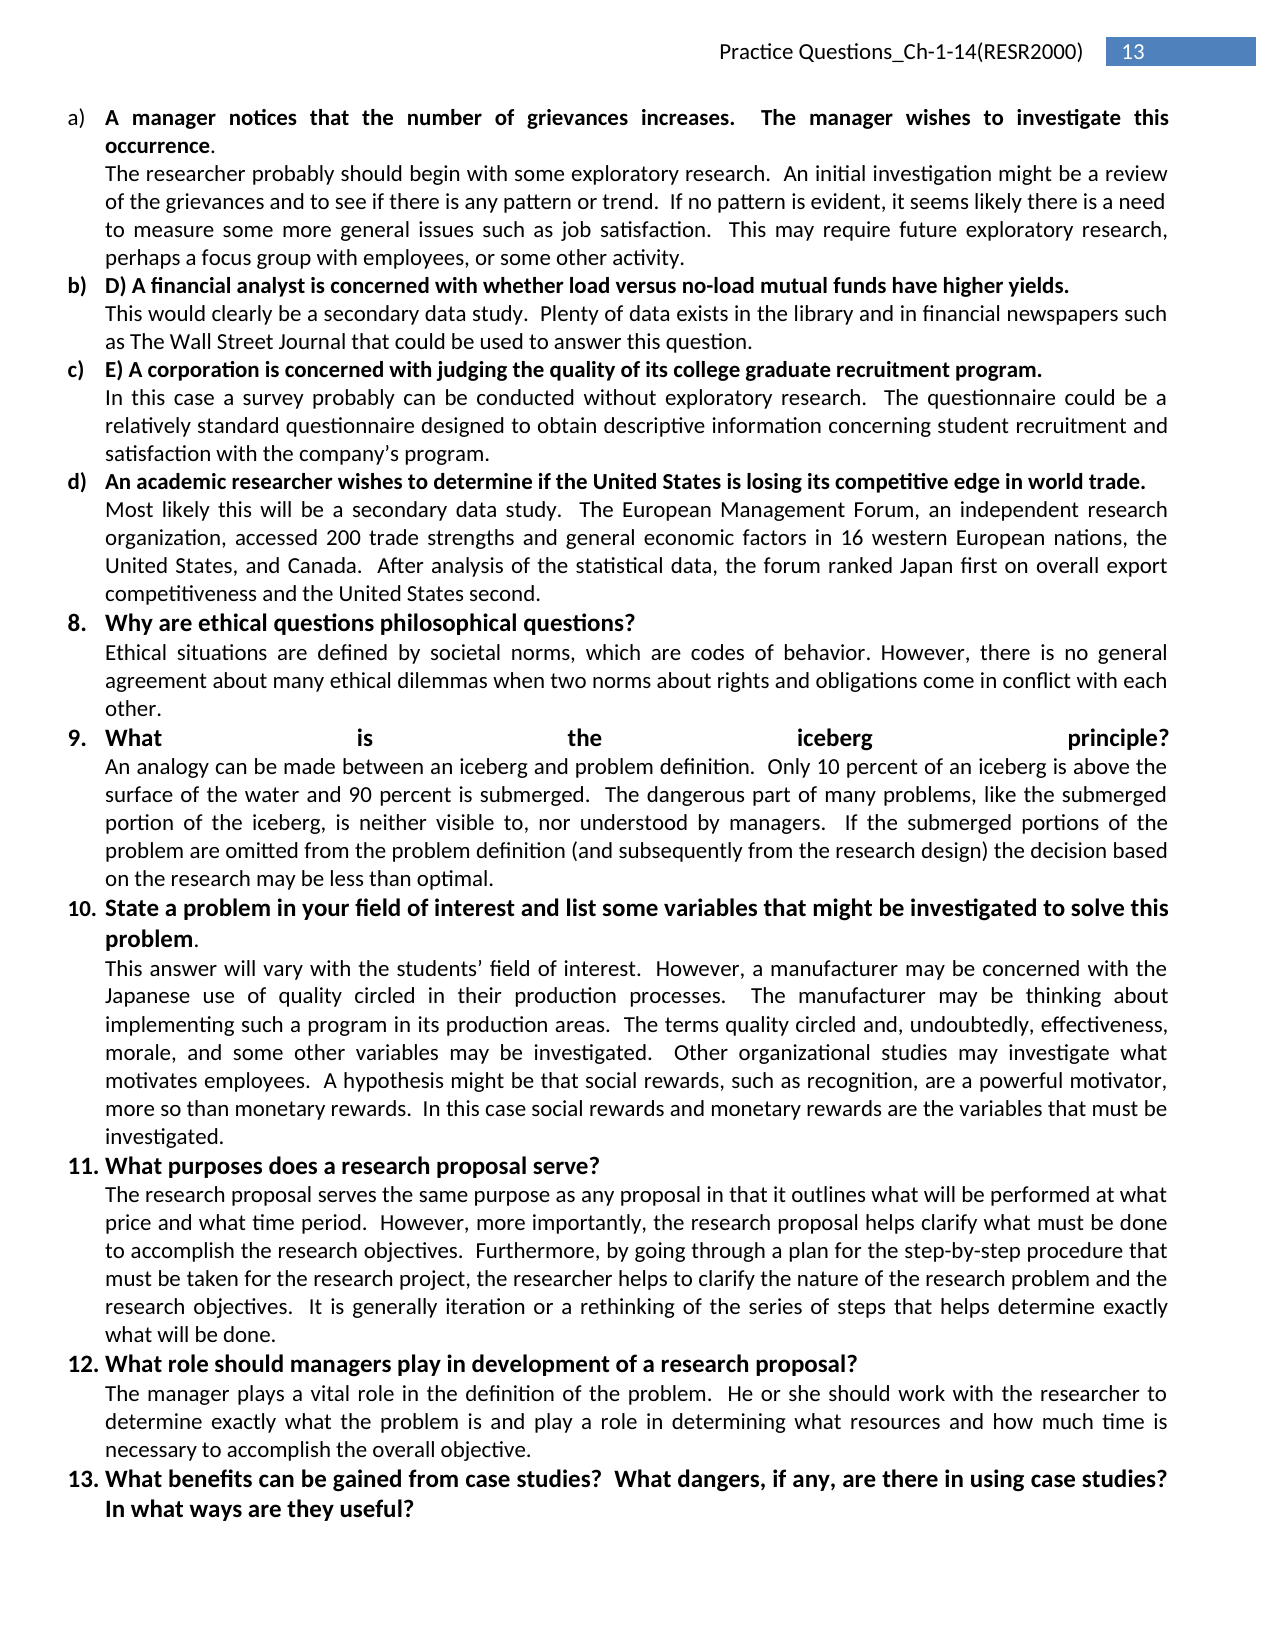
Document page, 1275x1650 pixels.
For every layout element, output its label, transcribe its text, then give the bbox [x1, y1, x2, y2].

list State a problem in your field of interest and list some variables that might be investigated to solve this problem. [67, 893, 1170, 954]
text In this case a survey probably can be conducted without exploratory research. The questionnaire could be a relatively standard questionnaire designed to obtain descriptive information concerning student recruitment and satisfaction with the company’s program. [105, 383, 1170, 467]
list What role should managers play in development of a research proposal? [67, 1348, 1170, 1379]
list E) A corporation is concerned with judging the quality of its college graduate recruitment program. [67, 355, 1170, 383]
text The manager plays a vital role in the definition of the problem. He or she should work with the researcher to determine exactly what the problem is and play a role in determining what resources and how much time is necessary to accomplish the overall objective. [105, 1379, 1170, 1463]
text Ethical situations are defined by societal norms, which are codes of behavior. However, there is no general agreement about many ethical dilemmas when two norms about rights and obligations come in conflict with each other. [105, 638, 1170, 722]
text This answer will vary with the students’ field of interest. However, a manufacturer may be concerned with the Japanese use of quality circled in their production processes. The manufacturer may be thinking about implementing such a program in its production areas. The terms quality circled and, undoubtedly, effectiveness, morale, and some other variables may be investigated. Other organizational studies may investigate what motivates employees. A hypothesis might be that social rewards, such as recognition, are a powerful motivator, more so than monetary rewards. In this case social rewards and monetary rewards are the variables that must be investigated. [105, 954, 1170, 1150]
list A manager notices that the number of grievances increases. The manager wishes to investigate this occurrence. [67, 103, 1170, 159]
list What benefits can be gained from case studies? What dangers, if any, are there in using case studies? In what ways are they useful? [67, 1463, 1170, 1524]
text The research proposal serves the same purpose as any proposal in that it outlines what will be performed at what price and what time period. However, more importantly, the research proposal helps clarify what must be done to accomplish the research objectives. Furthermore, by going through a plan for the step-by-step procedure that must be taken for the research project, the researcher helps to clarify the nature of the research problem and the research objectives. It is generally iteration or a rethinking of the series of steps that helps determine exactly what will be done. [105, 1180, 1170, 1348]
list What is the iceberg principle? An analogy can be made between an iceberg and problem definition. Only 10 percent of an iceberg is above the surface of the water and 90 percent is submerged. The dangerous part of many problems, like the submerged portion of the iceberg, is neither visible to, nor understood by managers. If the submerged portions of the problem are omitted from the problem definition (and subsequently from the research design) the decision based on the research may be less than optimal. [67, 722, 1170, 893]
text Most likely this will be a secondary data study. The European Management Forum, an independent research organization, accessed 200 trade strengths and general economic factors in 16 western European nations, the United States, and Canada. After analysis of the statistical data, the forum ranked Japan first on overall export competitiveness and the United States second. [105, 495, 1170, 607]
list What purposes does a research proposal serve? [67, 1150, 1170, 1180]
text The researcher probably should begin with some exploratory research. An initial investigation might be a review of the grievances and to see if there is any pattern or trend. If no pattern is evident, it seems likely there is a need to measure some more general issues such as job satisfaction. This may require future exploratory research, perhaps a focus group with employees, or some other activity. [105, 159, 1170, 271]
list Why are ethical questions philosophical questions? [67, 607, 1170, 638]
list D) A financial analyst is concerned with whether load versus no-load mutual funds have higher yields. [67, 271, 1170, 299]
list This would clearly be a secondary data study. Plenty of data exists in the library and in financial newspapers such as The Wall Street Journal that could be used to answer this question. [105, 299, 1170, 355]
list An academic researcher wishes to determine if the United States is losing its competitive edge in world trade. [67, 467, 1170, 495]
